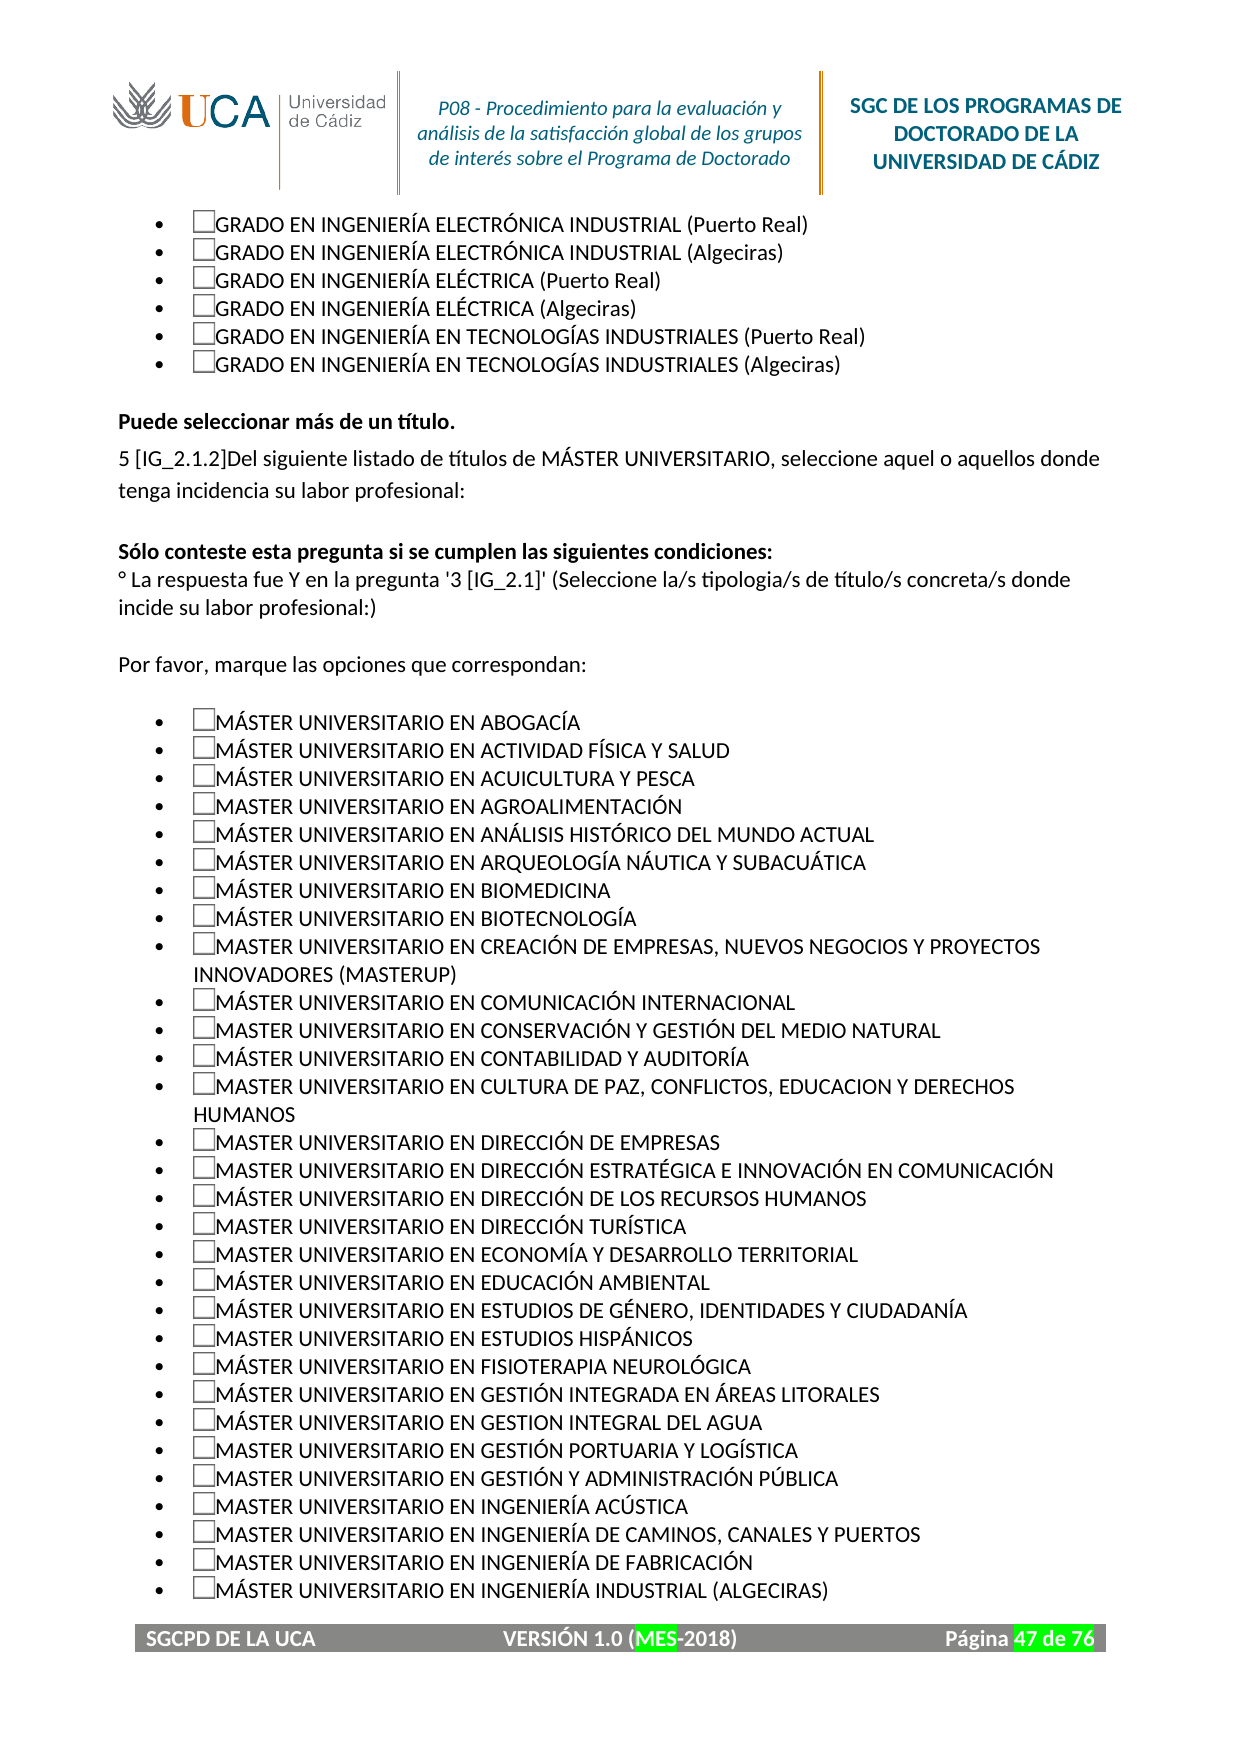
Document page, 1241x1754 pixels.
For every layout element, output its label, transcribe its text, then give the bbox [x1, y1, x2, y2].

list GRADO EN INGENIERÍA EN TECNOLOGÍAS INDUSTRIALES (Puerto Real) [156, 322, 1122, 350]
picture [193, 266, 216, 289]
picture [193, 1520, 216, 1543]
list GRADO EN INGENIERÍA EN TECNOLOGÍAS INDUSTRIALES (Algeciras) [156, 350, 1122, 378]
list MASTER UNIVERSITARIO EN ESTUDIOS HISPÁNICOS [156, 1324, 1122, 1352]
list GRADO EN INGENIERÍA ELÉCTRICA (Puerto Real) [156, 266, 1122, 294]
list MÁSTER UNIVERSITARIO EN CONTABILIDAD Y AUDITORÍA [156, 1044, 1122, 1072]
picture [193, 1548, 216, 1571]
list MASTER UNIVERSITARIO EN AGROALIMENTACIÓN [156, 792, 1122, 820]
list GRADO EN INGENIERÍA ELECTRÓNICA INDUSTRIAL (Algeciras) [156, 238, 1122, 266]
picture [193, 1576, 216, 1599]
picture [193, 350, 216, 373]
picture [193, 1436, 216, 1459]
list MÁSTER UNIVERSITARIO EN GESTIÓN INTEGRADA EN ÁREAS LITORALES [156, 1380, 1122, 1408]
picture [193, 1156, 216, 1179]
picture [193, 1072, 216, 1095]
picture [193, 820, 216, 843]
picture [193, 210, 216, 233]
list MASTER UNIVERSITARIO EN CONSERVACIÓN Y GESTIÓN DEL MEDIO NATURAL [156, 1016, 1122, 1044]
list MÁSTER UNIVERSITARIO EN ACTIVIDAD FÍSICA Y SALUD [156, 736, 1122, 764]
picture [193, 988, 216, 1011]
picture [193, 708, 216, 731]
picture [193, 848, 216, 871]
list MASTER UNIVERSITARIO EN INGENIERÍA DE CAMINOS, CANALES Y PUERTOS [156, 1520, 1122, 1548]
list MÁSTER UNIVERSITARIO EN ACUICULTURA Y PESCA [156, 764, 1122, 792]
list MÁSTER UNIVERSITARIO EN EDUCACIÓN AMBIENTAL [156, 1268, 1122, 1296]
subtitle 5 [IG_2.1.2]Del siguiente listado de títulos de MÁSTER UNIVERSITARIO, seleccione aquel o aquellos donde tenga incidencia su labor profesional: [118, 444, 1122, 504]
picture [193, 1268, 216, 1291]
list MASTER UNIVERSITARIO EN ECONOMÍA Y DESARROLLO TERRITORIAL [156, 1240, 1122, 1268]
list MÁSTER UNIVERSITARIO EN ABOGACÍA [156, 708, 1122, 736]
picture [193, 1352, 216, 1375]
list MASTER UNIVERSITARIO EN CREACIÓN DE EMPRESAS, NUEVOS NEGOCIOS Y PROYECTOS INNOVADORES (MASTERUP) [156, 932, 1122, 988]
picture [193, 1212, 216, 1235]
picture [193, 1296, 216, 1319]
list MÁSTER UNIVERSITARIO EN COMUNICACIÓN INTERNACIONAL [156, 988, 1122, 1016]
picture [193, 904, 216, 927]
picture [193, 1492, 216, 1515]
list MÁSTER UNIVERSITARIO EN GESTION INTEGRAL DEL AGUA [156, 1408, 1122, 1436]
list GRADO EN INGENIERÍA ELÉCTRICA (Algeciras) [156, 294, 1122, 322]
list MÁSTER UNIVERSITARIO EN ARQUEOLOGÍA NÁUTICA Y SUBACUÁTICA [156, 848, 1122, 876]
picture [193, 322, 216, 345]
picture [193, 1016, 216, 1039]
list MASTER UNIVERSITARIO EN DIRECCIÓN TURÍSTICA [156, 1212, 1122, 1240]
list MASTER UNIVERSITARIO EN CULTURA DE PAZ, CONFLICTOS, EDUCACION Y DERECHOS HUMANOS [156, 1072, 1122, 1128]
list MASTER UNIVERSITARIO EN GESTIÓN PORTUARIA Y LOGÍSTICA [156, 1436, 1122, 1464]
picture [193, 1044, 216, 1067]
list MASTER UNIVERSITARIO EN DIRECCIÓN DE EMPRESAS [156, 1128, 1122, 1156]
picture [110, 77, 391, 195]
picture [193, 238, 216, 261]
list MASTER UNIVERSITARIO EN INGENIERÍA ACÚSTICA [156, 1492, 1122, 1520]
picture [193, 1240, 216, 1263]
picture [193, 294, 216, 317]
text Sólo conteste esta pregunta si se cumplen las siguientes condiciones: ° La respuesta fue Y en la pregunta '3 [IG_2.1]' (Seleccione la/s tipologia/s de título/s concreta/s donde incide su labor profesional:) [118, 537, 1122, 621]
list MASTER UNIVERSITARIO EN DIRECCIÓN ESTRATÉGICA E INNOVACIÓN EN COMUNICACIÓN [156, 1156, 1122, 1184]
list MÁSTER UNIVERSITARIO EN DIRECCIÓN DE LOS RECURSOS HUMANOS [156, 1184, 1122, 1212]
list MÁSTER UNIVERSITARIO EN BIOMEDICINA [156, 876, 1122, 904]
picture [193, 1408, 216, 1431]
list MASTER UNIVERSITARIO EN INGENIERÍA DE FABRICACIÓN [156, 1548, 1122, 1576]
list GRADO EN INGENIERÍA ELECTRÓNICA INDUSTRIAL (Puerto Real) [156, 210, 1122, 238]
picture [193, 1464, 216, 1487]
text Por favor, marque las opciones que correspondan: [118, 651, 1122, 679]
picture [193, 1324, 216, 1347]
picture [193, 764, 216, 787]
list MÁSTER UNIVERSITARIO EN ESTUDIOS DE GÉNERO, IDENTIDADES Y CIUDADANÍA [156, 1296, 1122, 1324]
picture [193, 736, 216, 759]
text Puede seleccionar más de un título. [118, 407, 1122, 436]
list MÁSTER UNIVERSITARIO EN BIOTECNOLOGÍA [156, 904, 1122, 932]
picture [193, 1184, 216, 1207]
list MÁSTER UNIVERSITARIO EN ANÁLISIS HISTÓRICO DEL MUNDO ACTUAL [156, 820, 1122, 848]
picture [193, 792, 216, 815]
picture [193, 1128, 216, 1151]
list MÁSTER UNIVERSITARIO EN INGENIERÍA INDUSTRIAL (ALGECIRAS) [156, 1576, 1122, 1604]
picture [193, 932, 216, 955]
picture [193, 1380, 216, 1403]
list MASTER UNIVERSITARIO EN GESTIÓN Y ADMINISTRACIÓN PÚBLICA [156, 1464, 1122, 1492]
picture [193, 876, 216, 899]
list MÁSTER UNIVERSITARIO EN FISIOTERAPIA NEUROLÓGICA [156, 1352, 1122, 1380]
